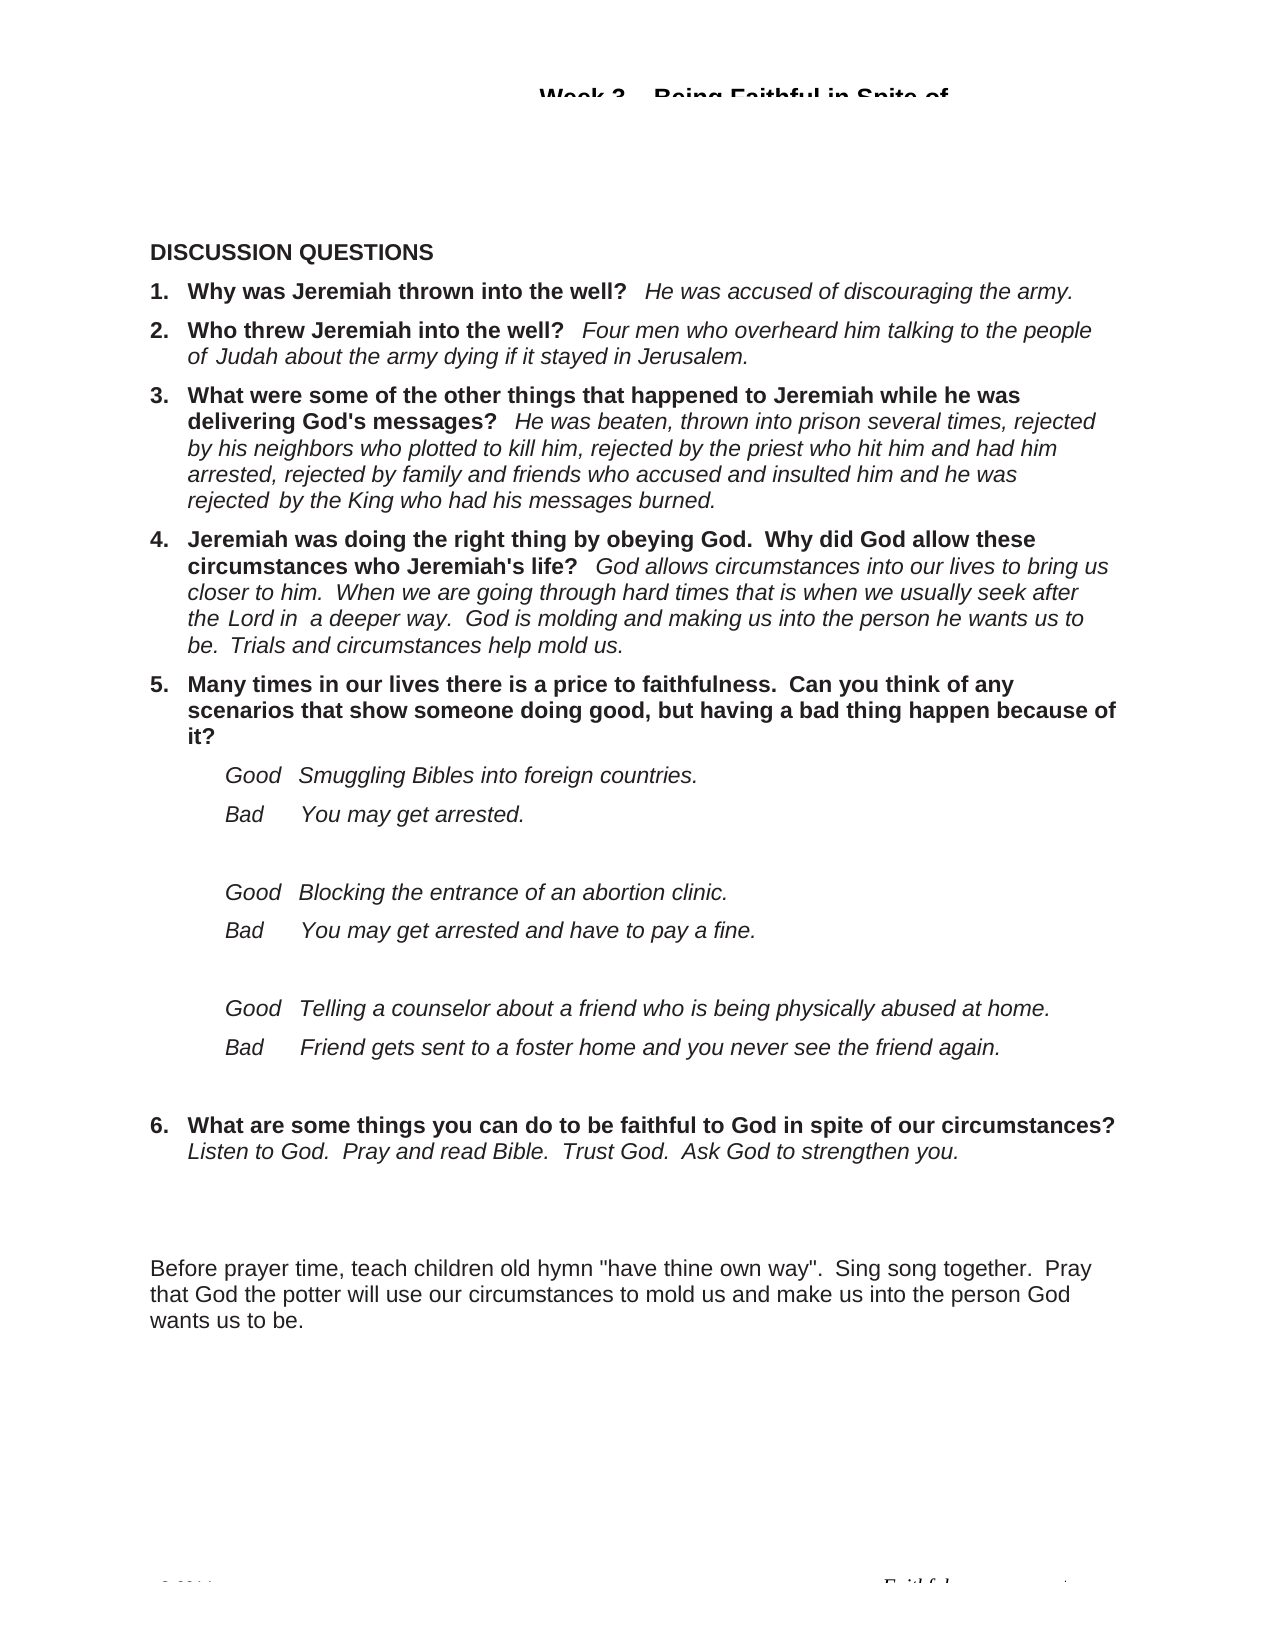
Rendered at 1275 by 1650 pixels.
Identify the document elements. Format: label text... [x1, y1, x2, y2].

list Jeremiah was doing the right thing by obeying God. Why did God allow these circumstances who Jeremiah's life? God allows circumstances into our lives to bring us closer to him. When we are going through hard times that is when we usually seek after the Lord in a deeper way. God is molding and making us into the person he wants us to be. Trials and circumstances help mold us. [150, 526, 1116, 658]
subtitle DISCUSSION QUESTIONS [150, 239, 1137, 266]
subtitle Many times in our lives there is a price to faithfulness. Can you think of any scenarios that show someone doing good, but having a bad thing happen because of it? [150, 671, 1116, 749]
text Good Smuggling Bibles into foreign countries. Bad You may get arrested. [225, 762, 703, 827]
list Why was Jeremiah thrown into the well? He was accused of discouraging the army. [150, 278, 1137, 304]
text Before prayer time, teach children old hymn "have thine own way". Sing song together. Pray that God the potter will use our circumstances to mold us and make us into the person God wants us to be. [150, 1254, 1116, 1334]
list What were some of the other things that happened to Jeremiah while he was delivering God's messages? He was beaten, thrown into prison several times, rejected by his neighbors who plotted to kill him, rejected by the priest who hit him and had him arrested, rejected by family and friends who accused and insulted him and he was rejected by the King who had his messages burned. [150, 382, 1101, 514]
list Who threw Jeremiah into the well? Four men who overheard him talking to the people of Judah about the army dying if it stayed in Jerusalem. [150, 317, 1116, 369]
subtitle What are some things you can do to be faithful to God in spite of our circumstances? [150, 1112, 1137, 1138]
text Good Telling a counselor about a friend who is being physically abused at home. Bad Friend gets sent to a foster home and you never see the friend again. [225, 995, 1055, 1060]
text Listen to God. Pray and read Bible. Trust God. Ask God to strengthen you. [187, 1138, 1137, 1164]
text Good Blocking the entrance of an abortion clinic. Bad You may get arrested and have to pay a fine. [225, 879, 758, 944]
